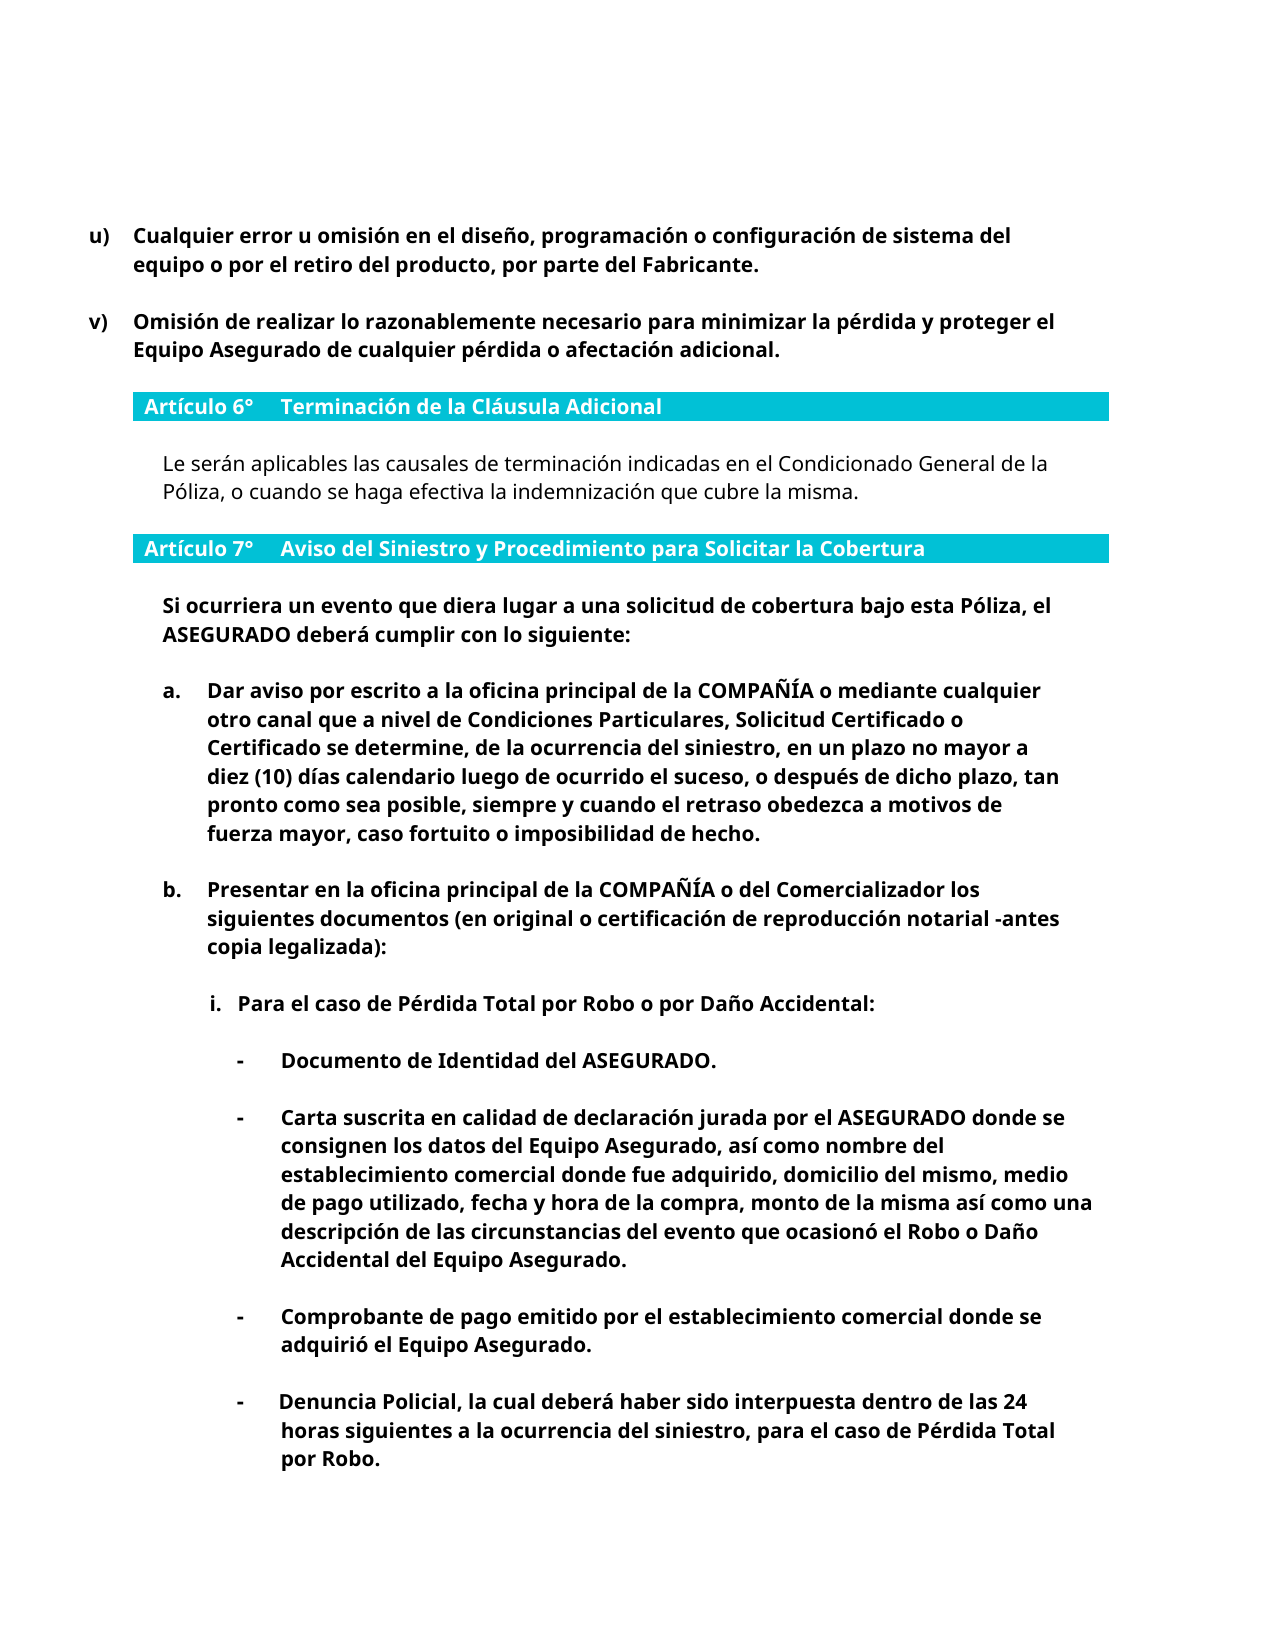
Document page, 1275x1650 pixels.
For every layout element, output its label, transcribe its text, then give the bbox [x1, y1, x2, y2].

text Si ocurriera un evento que diera lugar a una solicitud de cobertura bajo esta Póliza, el ASEGURADO deberá cumplir con lo siguiente: [162, 591, 1068, 648]
list Omisión de realizar lo razonablemente necesario para minimizar la pérdida y proteger el Equipo Asegurado de cualquier pérdida o afectación adicional. [89, 307, 1068, 364]
table_header Artículo 6° Terminación de la Cláusula Adicional [133, 392, 1109, 421]
list Cualquier error u omisión en el diseño, programación o configuración de sistema del equipo o por el retiro del producto, por parte del Fabricante. [89, 222, 1068, 278]
list Para el caso de Pérdida Total por Robo o por Daño Accidental: [222, 989, 1068, 1018]
list Comprobante de pago emitido por el establecimiento comercial donde se adquirió el Equipo Asegurado. [236, 1302, 1098, 1359]
list Denuncia Policial, la cual deberá haber sido interpuesta dentro de las 24 horas siguientes a la ocurrencia del siniestro, para el caso de Pérdida Total por Robo. [236, 1387, 1068, 1473]
table_header Artículo 7° Aviso del Siniestro y Procedimiento para Solicitar la Cobertura [133, 534, 1109, 563]
list Dar aviso por escrito a la oficina principal de la COMPAÑÍA o mediante cualquier otro canal que a nivel de Condiciones Particulares, Solicitud Certificado o Certificado se determine, de la ocurrencia del siniestro, en un plazo no mayor a diez (10) días calendario luego de ocurrido el suceso, o después de dicho plazo, tan pronto como sea posible, siempre y cuando el retraso obedezca a motivos de fuerza mayor, caso fortuito o imposibilidad de hecho. [162, 677, 1068, 847]
list Carta suscrita en calidad de declaración jurada por el ASEGURADO donde se consignen los datos del Equipo Asegurado, así como nombre del establecimiento comercial donde fue adquirido, domicilio del mismo, medio de pago utilizado, fecha y hora de la compra, monto de la misma así como una descripción de las circunstancias del evento que ocasionó el Robo o Daño Accidental del Equipo Asegurado. [236, 1103, 1098, 1274]
list Documento de Identidad del ASEGURADO. [236, 1046, 1068, 1075]
list Presentar en la oficina principal de la COMPAÑÍA o del Comercializador los siguientes documentos (en original o certificación de reproducción notarial -antes copia legalizada): [162, 876, 1068, 961]
text Le serán aplicables las causales de terminación indicadas en el Condicionado General de la Póliza, o cuando se haga efectiva la indemnización que cubre la misma. [162, 449, 1083, 506]
